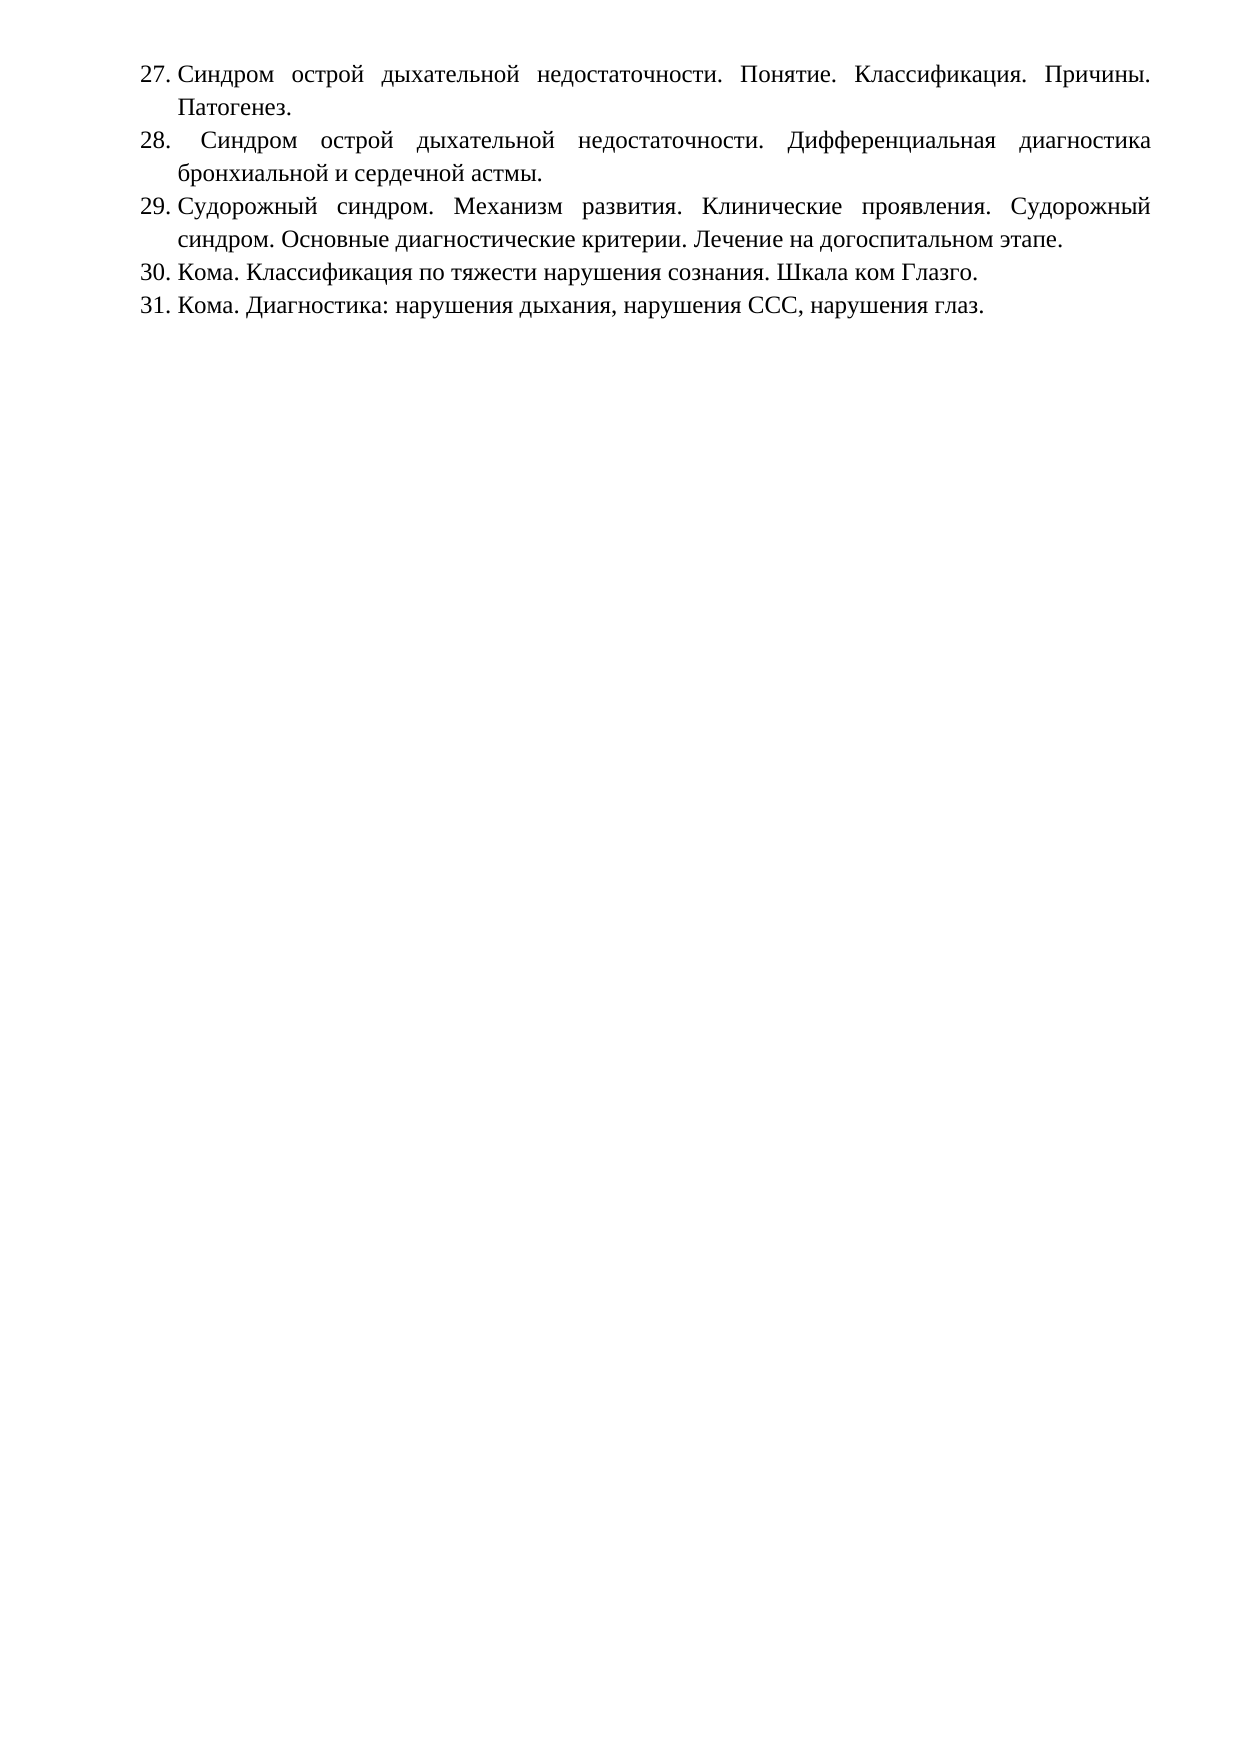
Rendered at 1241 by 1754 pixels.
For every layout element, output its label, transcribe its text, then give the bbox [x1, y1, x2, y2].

list Судорожный синдром. Механизм развития. Клинические проявления. Судорожный синдром. Основные диагностические критерии. Лечение на догоспитальном этапе. [140, 191, 1152, 253]
list Кома. Классификация по тяжести нарушения сознания. Шкала ком Глазго. [140, 257, 1152, 286]
list Синдром острой дыхательной недостаточности. Дифференциальная диагностика бронхиальной и сердечной астмы. [140, 125, 1152, 187]
list Синдром острой дыхательной недостаточности. Понятие. Классификация. Причины. Патогенез. [140, 59, 1152, 121]
list Кома. Диагностика: нарушения дыхания, нарушения ССС, нарушения глаз. [140, 290, 1152, 319]
